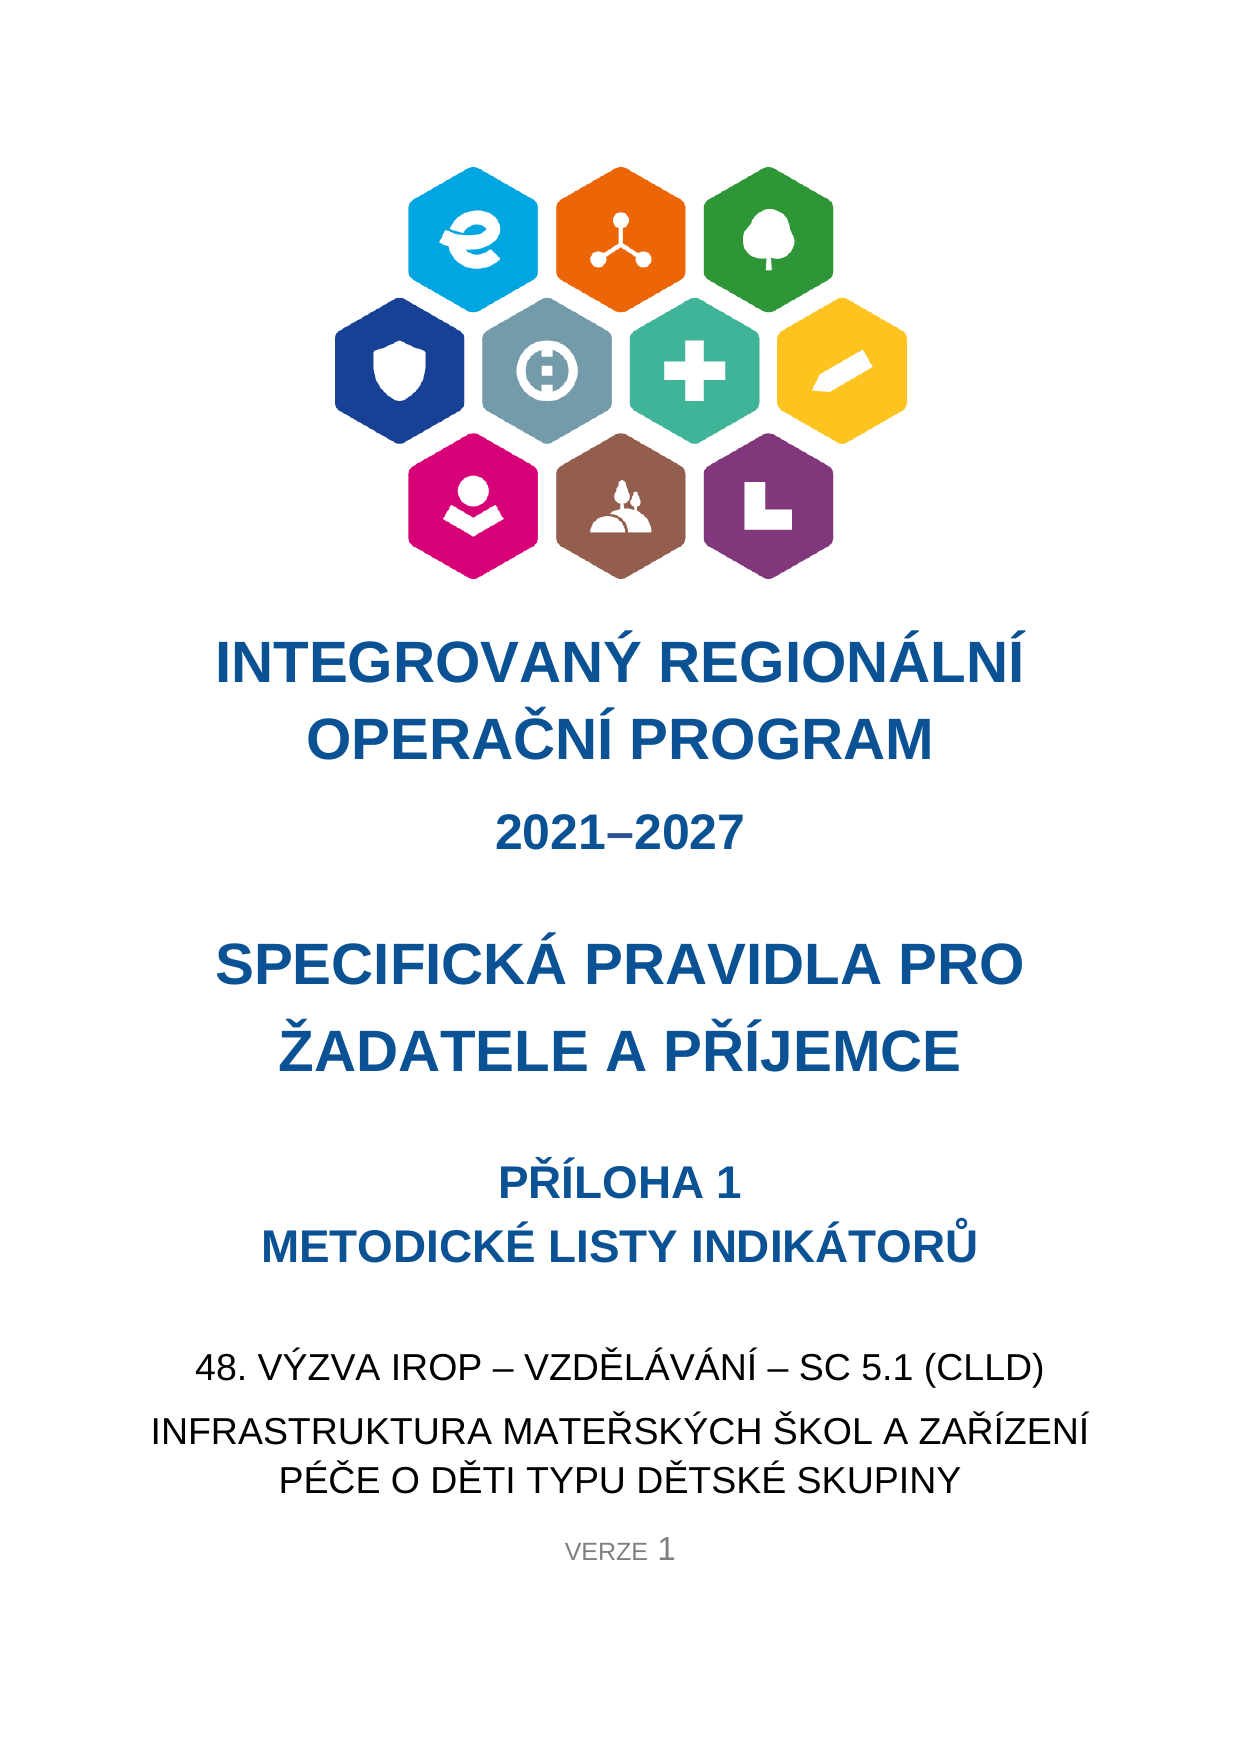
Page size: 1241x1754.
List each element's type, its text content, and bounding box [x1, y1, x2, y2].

text 48. VÝZVA IROP – VZDĚLÁVÁNÍ – SC 5.1 (CLLD) [148, 1345, 1092, 1388]
text SPECIFICKÁ PRAVIDLA PRO ŽADATELE A PŘÍJEMCE [148, 930, 1092, 1084]
text 2021–2027 [148, 802, 1092, 860]
picture [324, 149, 912, 607]
text PŘÍLOHA 1 [148, 1156, 1092, 1208]
text INFRASTRUKTURA MATEŘSKÝCH ŠKOL A ZAŘÍZENÍ PÉČE O DĚTI TYPU DĚTSKÉ SKUPINY [148, 1409, 1092, 1502]
text METODICKÉ LISTY INDIKÁTORŮ [148, 1219, 1092, 1272]
text VERZE 1 [148, 1529, 1092, 1567]
